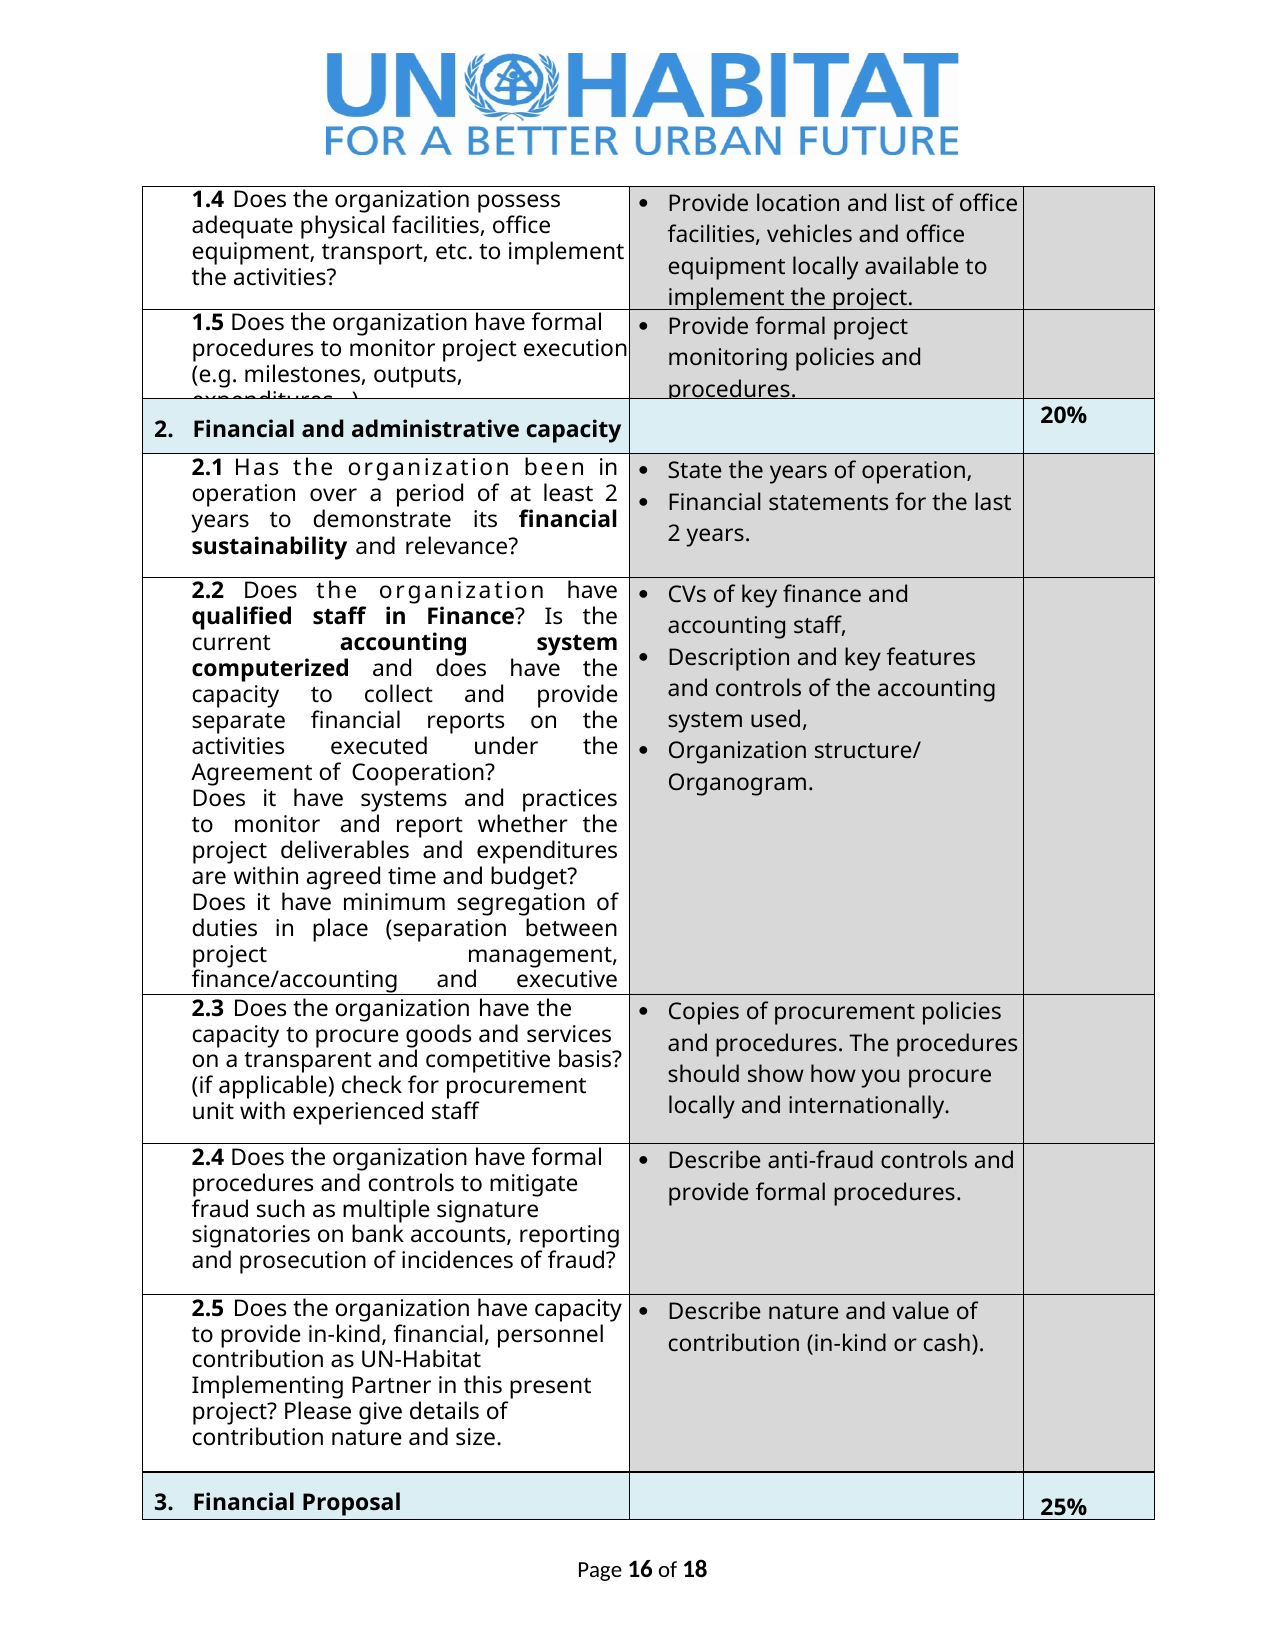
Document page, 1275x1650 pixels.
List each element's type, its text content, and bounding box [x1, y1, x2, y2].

table_cell [630, 1473, 1023, 1519]
table_cell 25% [1024, 1473, 1154, 1519]
table_cell 2.4 Does the organization have formal procedures and controls to mitigate fraud such as multiple signature signatories on bank accounts, reporting and prosecution of incidences of fraud? [143, 1144, 629, 1294]
table_cell [1024, 1295, 1154, 1471]
table_cell [1024, 310, 1154, 398]
table_cell 2. Financial and administrative capacity [143, 399, 629, 453]
table_cell Copies of procurement policies and procedures. The procedures should show how you procure locally and internationally. [630, 995, 1023, 1143]
table_cell [1024, 578, 1154, 994]
table_cell 2.2 Does the organization have qualified staff in Finance? Is the current accounting system computerized and does have the capacity to collect and provide separate financial reports on the activities executed under the Agreement of Cooperation? Does it have systems and practices to monitor and report whether the project deliverables and expenditures are within agreed time and budget? Does it have minimum segregation of duties in place (separation between project management, finance/accounting and executive office) [143, 578, 629, 994]
table_cell 20% [1024, 399, 1154, 453]
table_cell [1024, 187, 1154, 309]
table_cell 1.5 Does the organization have formal procedures to monitor project execution (e.g. milestones, outputs, expenditures…) [143, 310, 629, 398]
table_cell [1024, 454, 1154, 577]
table_cell 2.3 Does the organization have the capacity to procure goods and services on a transparent and competitive basis? (if applicable) check for procurement unit with experienced staff [143, 995, 629, 1143]
table_cell CVs of key finance and accounting staff, Description and key features and controls of the accounting system used, Organization structure/ Organogram. [630, 578, 1023, 994]
table_cell Provide formal project monitoring policies and procedures. [630, 310, 1023, 398]
picture [326, 53, 959, 155]
table_cell [1024, 995, 1154, 1143]
table_cell 3. Financial Proposal [143, 1473, 629, 1519]
table_cell [630, 399, 1023, 453]
table_cell State the years of operation, Financial statements for the last 2 years. [630, 454, 1023, 577]
table_cell 2.1 Has the organization been in operation over a period of at least 2 years to demonstrate its financial sustainability and relevance? [143, 454, 629, 577]
table_cell [1024, 1144, 1154, 1294]
table_cell Describe anti-fraud controls and provide formal procedures. [630, 1144, 1023, 1294]
table_cell 1.4 Does the organization possess adequate physical facilities, office equipment, transport, etc. to implement the activities? [143, 187, 629, 309]
table_cell Provide location and list of office facilities, vehicles and office equipment locally available to implement the project. [630, 187, 1023, 309]
table_cell Describe nature and value of contribution (in-kind or cash). [630, 1295, 1023, 1471]
table_cell 2.5 Does the organization have capacity to provide in-kind, financial, personnel contribution as UN-Habitat Implementing Partner in this present project? Please give details of contribution nature and size. [143, 1295, 629, 1471]
